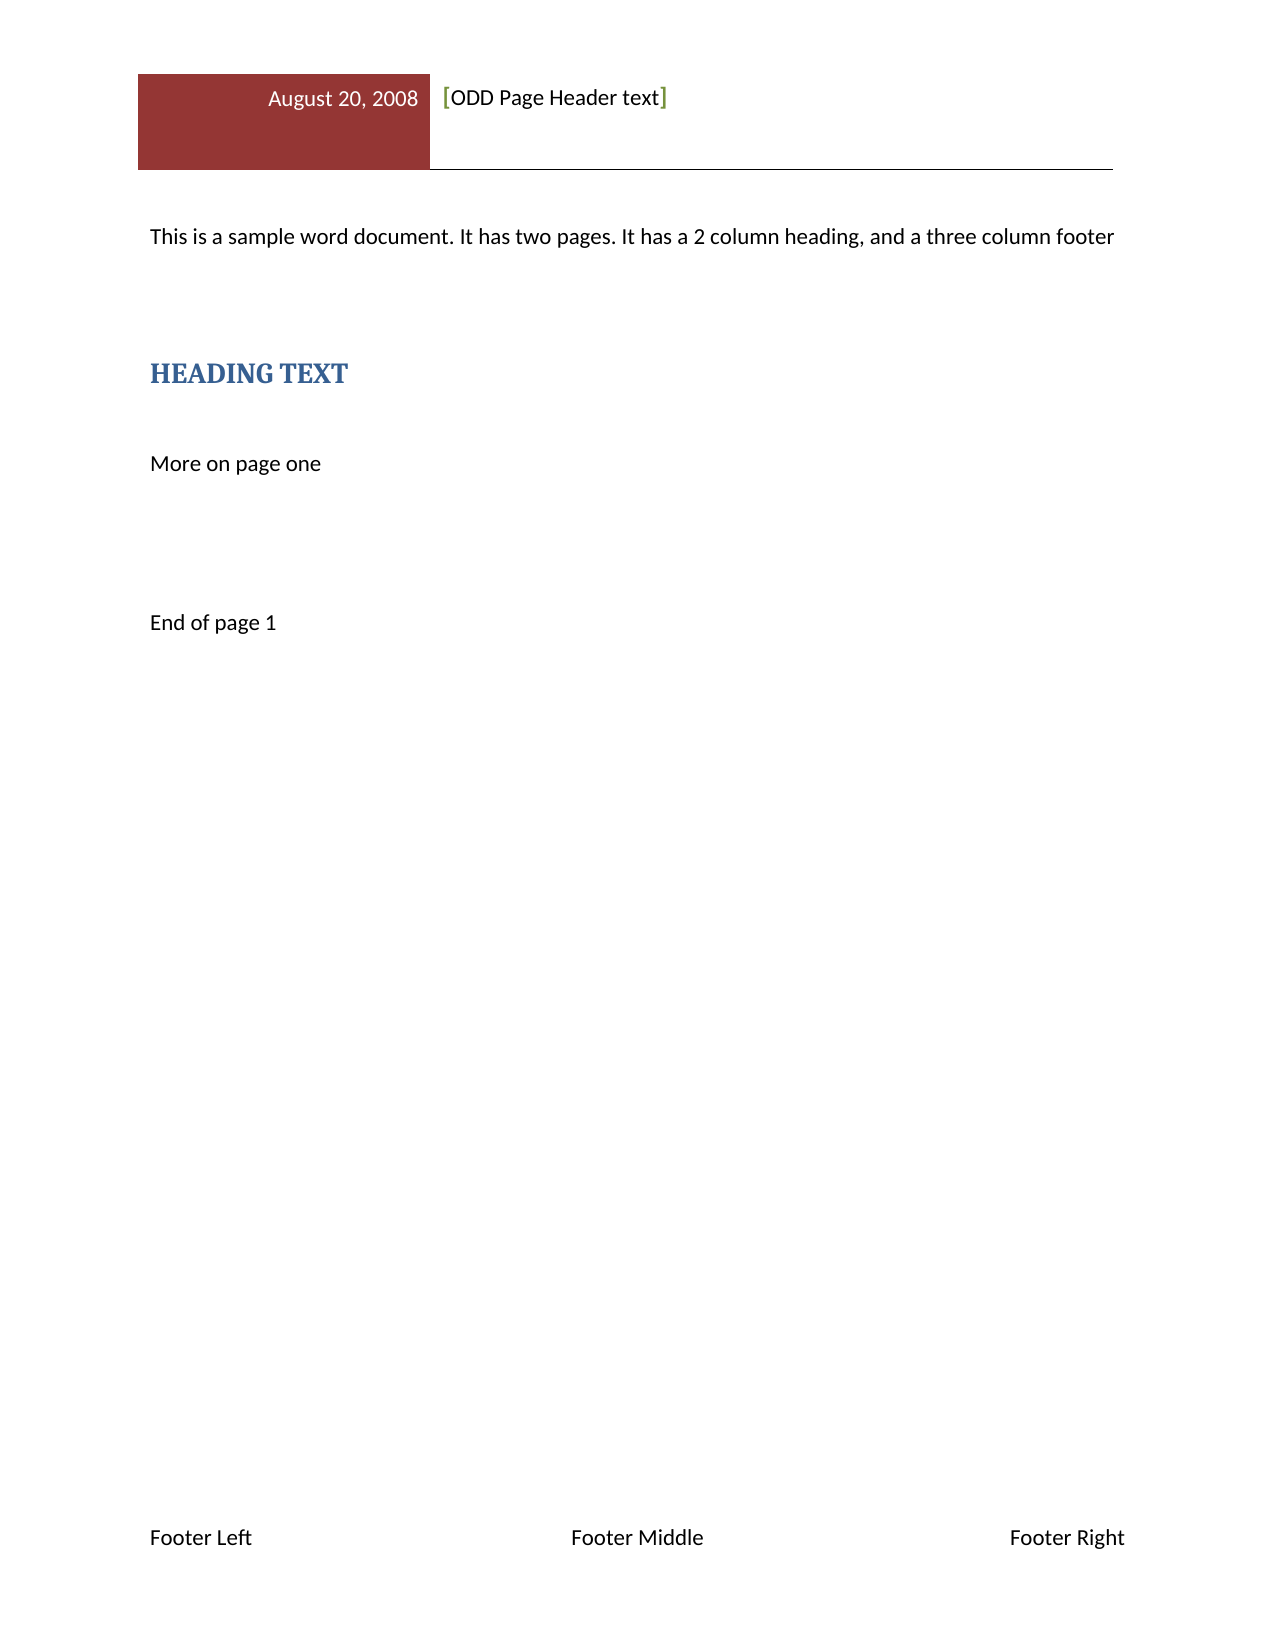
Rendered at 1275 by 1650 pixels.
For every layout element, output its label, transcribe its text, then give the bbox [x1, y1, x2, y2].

text More on page one [150, 449, 1125, 477]
subtitle HEADING TEXT [150, 358, 1125, 391]
text End of page 1 [150, 608, 1125, 636]
text This is a sample word document. It has two pages. It has a 2 column heading, and a three column footer [150, 222, 1125, 250]
